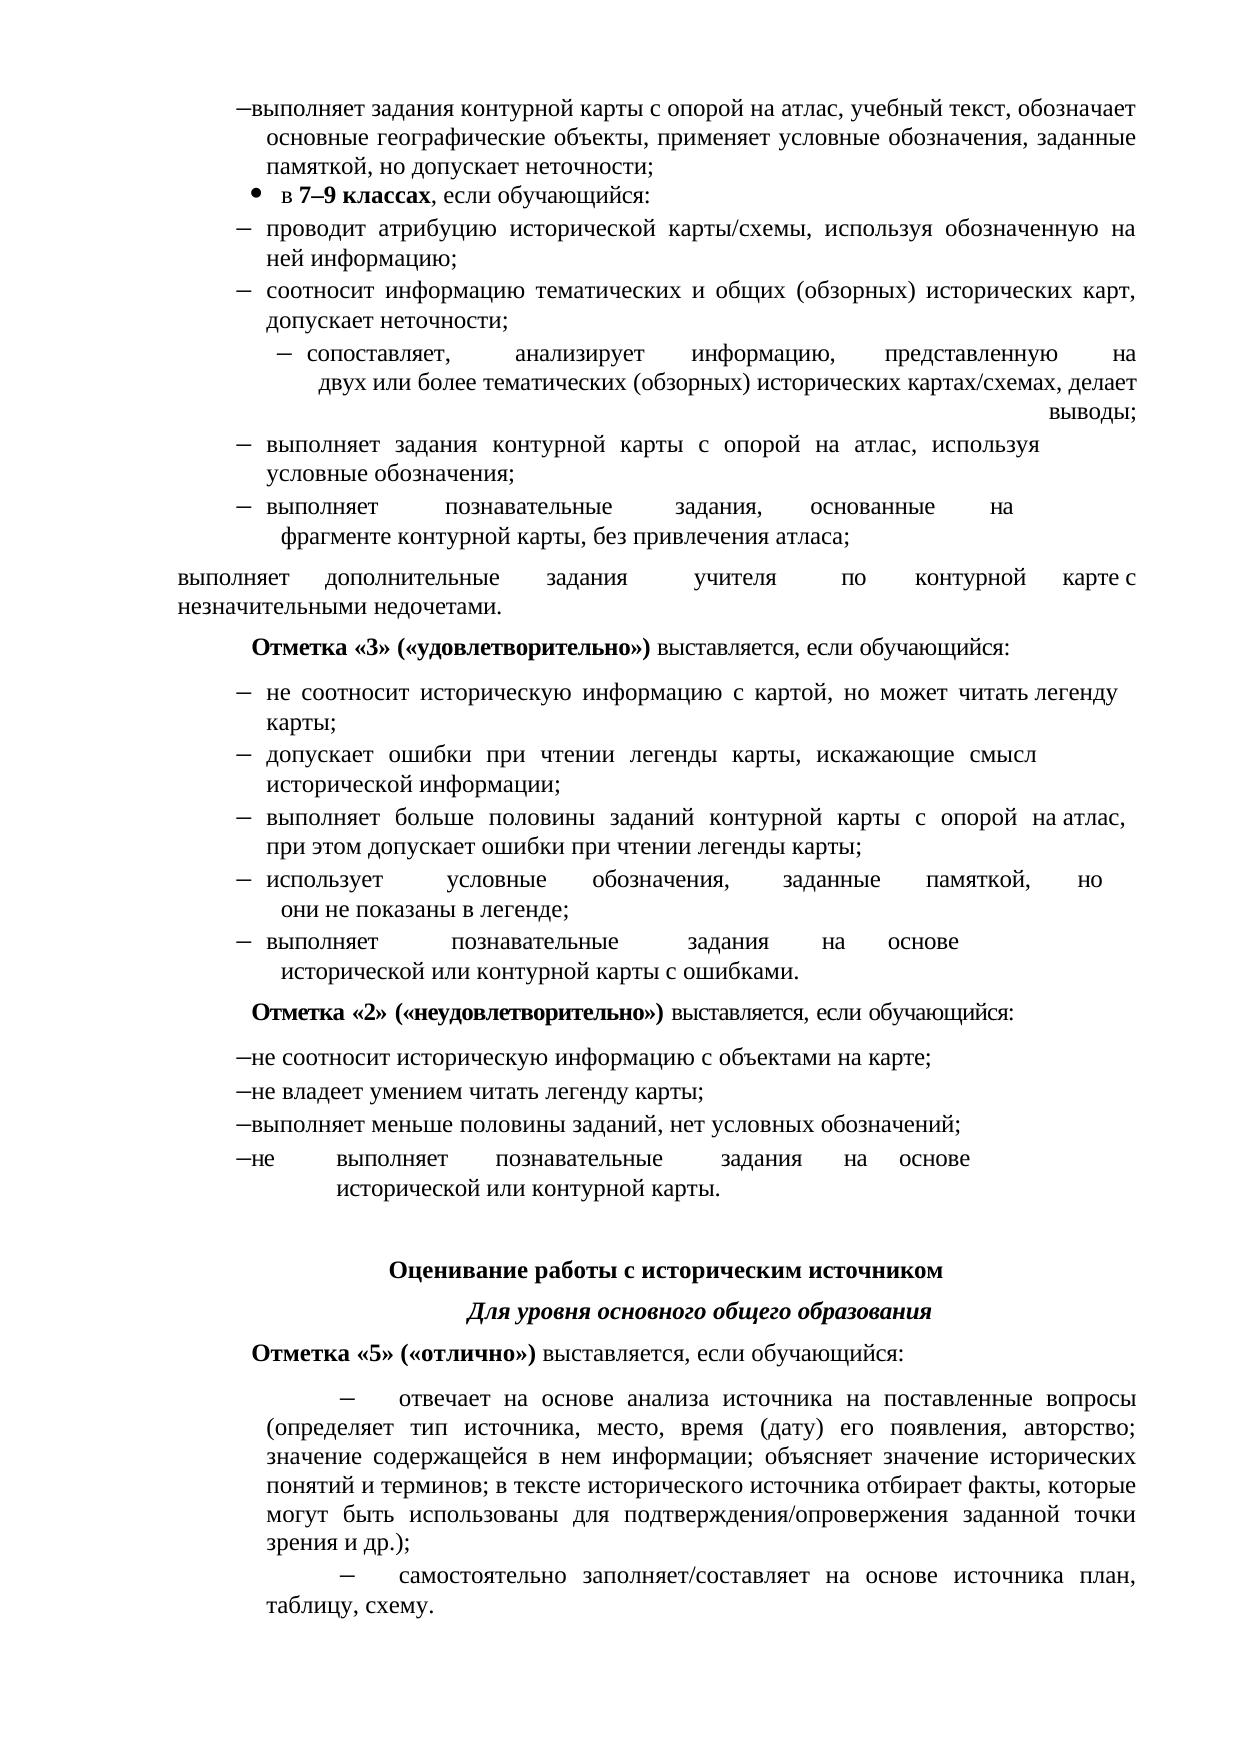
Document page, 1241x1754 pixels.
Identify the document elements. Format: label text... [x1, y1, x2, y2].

list выполняет больше половины заданий контурной карты с опорой на атлас, при этом допускает ошибки при чтении легенды карты; [236, 798, 1136, 860]
list выполняет задания контурной карты с опорой на атлас, используя условные обозначения; [236, 425, 1136, 487]
list самостоятельно заполняет/составляет на основе источника план, таблицу, схему. [266, 1556, 1137, 1618]
list выполняет познавательные задания на основе исторической или контурной карты с ошибками. [236, 922, 1136, 985]
text Для уровня основного общего образования [251, 1296, 1152, 1325]
list соотносит информацию тематических и общих (обзорных) исторических карт, допускает неточности; [236, 272, 1137, 334]
text Отметка «2» («неудовлетворительно») выставляется, если обучающийся: [251, 997, 1152, 1026]
list сопоставляет, анализирует информацию, представленную на двух или более тематических (обзорных) исторических картах/схемах, делает выводы; [236, 334, 1137, 425]
list не владеет умением читать легенду карты; [236, 1072, 1152, 1106]
text Отметка «5» («отлично») выставляется, если обучающийся: [251, 1338, 1152, 1366]
list использует условные обозначения, заданные памяткой, но они не показаны в легенде; [236, 860, 1136, 922]
list не соотносит историческую информацию с картой, но может читать легенду карты; [236, 673, 1136, 736]
list не выполняет познавательные задания на основе исторической или контурной карты. [236, 1139, 1137, 1201]
text Отметка «3» («удовлетворительно») выставляется, если обучающийся: [251, 632, 1152, 661]
list проводит атрибуцию исторической карты/схемы, используя обозначенную на ней информацию; [236, 209, 1136, 272]
text выполняет дополнительные задания учителя по контурной карте с незначительными недочетами. [177, 562, 1152, 619]
list выполняет меньше половины заданий, нет условных обозначений; [236, 1106, 1152, 1139]
list выполняет познавательные задания, основанные на фрагменте контурной карты, без привлечения атласа; [236, 487, 1136, 549]
list не соотносит историческую информацию с объектами на карте; [236, 1038, 1152, 1072]
text Оценивание работы с историческим источником [180, 1255, 1152, 1284]
list выполняет задания контурной карты с опорой на атлас, учебный текст, обозначает основные географические объекты, применяет условные обозначения, заданные памяткой, но допускает неточности; [236, 89, 1137, 180]
list допускает ошибки при чтении легенды карты, искажающие смысл исторической информации; [236, 736, 1137, 798]
list в 7–9 классах, если обучающийся: [251, 180, 1152, 209]
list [266, 1379, 1137, 1556]
